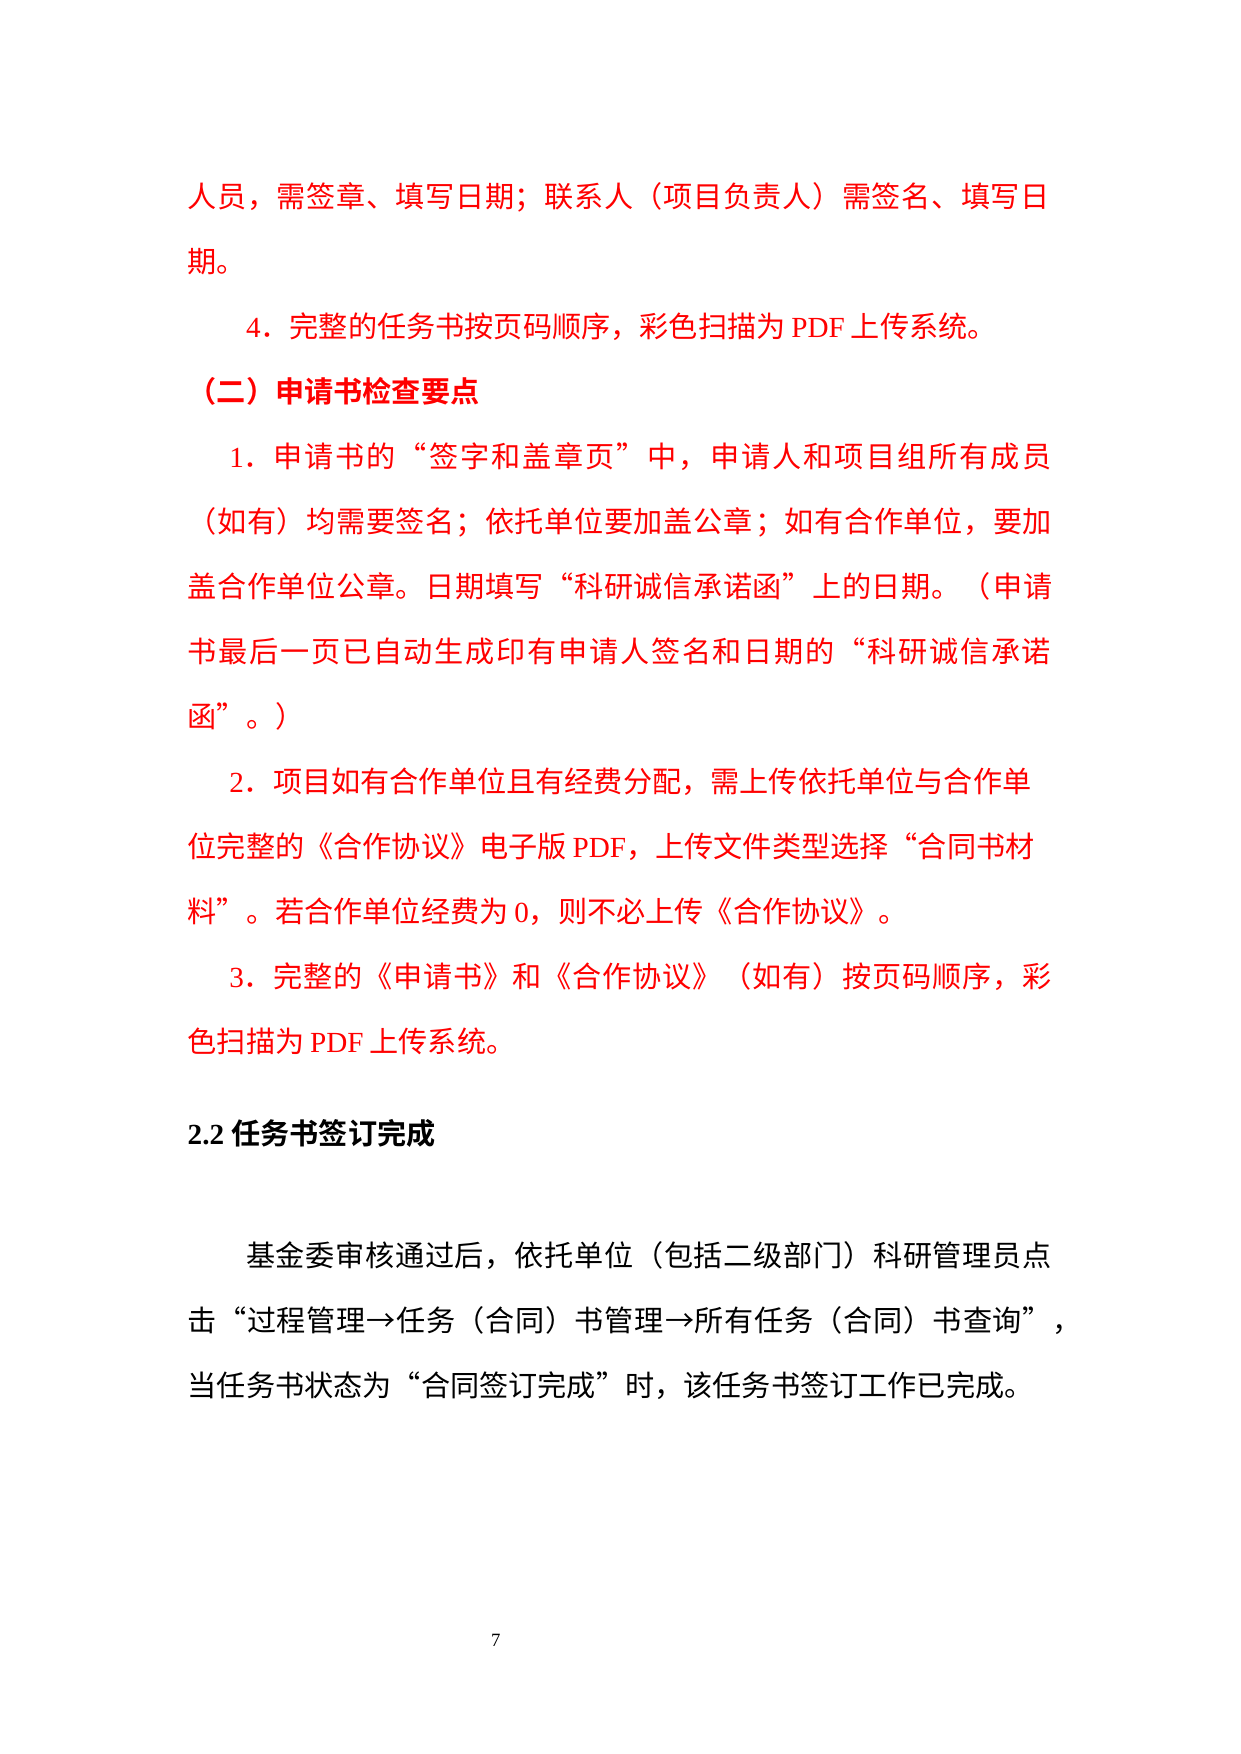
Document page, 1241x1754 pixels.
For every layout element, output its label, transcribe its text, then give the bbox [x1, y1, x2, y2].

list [187, 162, 1053, 292]
list 完整的《申请书》和《合作协议》（如有）按页码顺序，彩色扫描为PDF上传系统。 [187, 942, 1053, 1072]
list 项目如有合作单位且有经费分配，需上传依托单位与合作单位完整的《合作协议》电子版PDF，上传文件类型选择“合同书材料”。若合作单位经费为0，则不必上传《合作协议》。 [187, 747, 1053, 942]
list 申请书的“签字和盖章页”中，申请人和项目组所有成员（如有）均需要签名；依托单位要加盖公章；如有合作单位，要加盖合作单位公章。日期填写“科研诚信承诺函”上的日期。（申请书最后一页已自动生成印有申请人签名和日期的“科研诚信承诺函”。） [187, 422, 1053, 747]
list （二）申请书检查要点 [187, 357, 1053, 422]
subtitle 任务书签订完成 [187, 1099, 1053, 1164]
text 基金委审核通过后，依托单位（包括二级部门）科研管理员点击“过程管理→任务（合同）书管理→所有任务（合同）书查询”，当任务书状态为“合同签订完成”时，该任务书签订工作已完成。 [187, 1222, 1053, 1417]
list 完整的任务书按页码顺序，彩色扫描为PDF上传系统。 [187, 292, 1053, 357]
